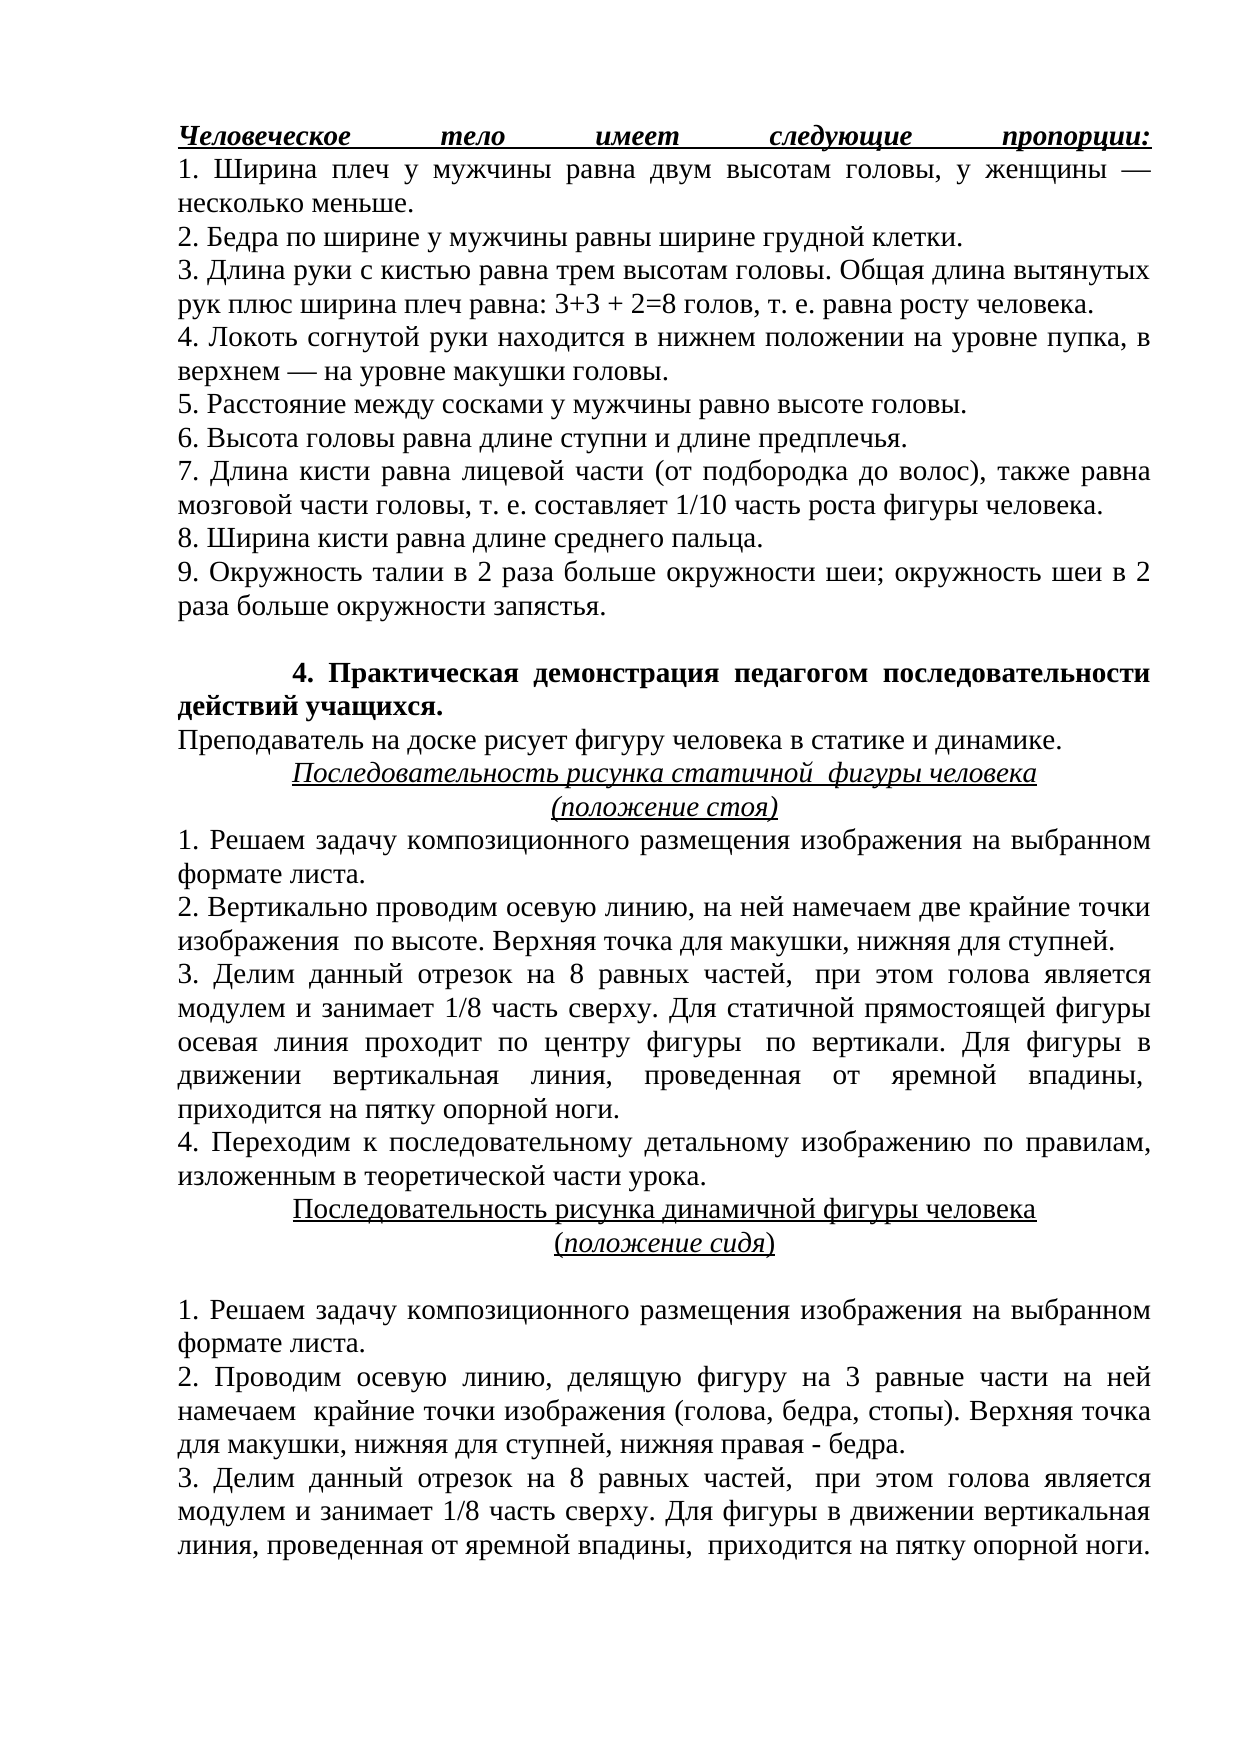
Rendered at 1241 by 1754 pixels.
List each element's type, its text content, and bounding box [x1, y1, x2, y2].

text (положение сидя) [177, 1225, 1152, 1258]
text 1. Решаем задачу композиционного размещения изображения на выбранном формате листа. [177, 822, 1152, 889]
text 2. Бедра по ширине у мужчины равны ширине грудной клетки. [177, 219, 1152, 252]
text 1. Решаем задачу композиционного размещения изображения на выбранном формате листа. [177, 1292, 1152, 1359]
text 4. Локоть согнутой руки находится в нижнем положении на уровне пупка, в верхнем — на уровне макушки головы. [177, 319, 1152, 386]
text 3. Делим данный отрезок на 8 равных частей, при этом голова является модулем и занимает 1/8 часть сверху. Для статичной прямостоящей фигуры осевая линия проходит по центру фигуры по вертикали. Для фигуры в движении вертикальная линия, проведенная от яремной впадины, приходится на пятку опорной ноги. [177, 957, 1152, 1124]
text Преподаватель на доске рисует фигуру человека в статике и динамике. [177, 722, 1152, 755]
text Последовательность рисунка динамичной фигуры человека [177, 1191, 1152, 1225]
text 4. Переходим к последовательному детальному изображению по правилам, изложенным в теоретической части урока. [177, 1124, 1152, 1191]
text 3. Длина руки с кистью равна трем высотам головы. Общая длина вытянутых рук плюс ширина плеч равна: 3+3 + 2=8 голов, т. е. равна росту человека. [177, 252, 1152, 319]
text 2. Вертикально проводим осевую линию, на ней намечаем две крайние точки изображения по высоте. Верхняя точка для макушки, нижняя для ступней. [177, 889, 1152, 957]
text Человеческое тело имеет следующие пропорции: 1. Ширина плеч у мужчины равна двум высотам головы, у женщины — несколько меньше. [177, 148, 1152, 219]
text 6. Высота головы равна длине ступни и длине предплечья. [177, 420, 1152, 453]
text 4. Практическая демонстрация педагогом последовательности действий учащихся. [177, 655, 1152, 722]
text 3. Делим данный отрезок на 8 равных частей, при этом голова является модулем и занимает 1/8 часть сверху. Для фигуры в движении вертикальная линия, проведенная от яремной впадины, приходится на пятку опорной ноги. [177, 1460, 1152, 1560]
text Последовательность рисунка статичной фигуры человека [177, 755, 1152, 789]
text (положение стоя) [177, 789, 1152, 822]
text 7. Длина кисти равна лицевой части (от подбородка до волос), также равна мозговой части головы, т. е. составляет 1/10 часть роста фигуры человека. [177, 453, 1152, 521]
text 9. Окружность талии в 2 раза больше окружности шеи; окружность шеи в 2 раза больше окружности запястья. [177, 554, 1152, 621]
text 5. Расстояние между сосками у мужчины равно высоте головы. [177, 386, 1152, 420]
text 2. Проводим осевую линию, делящую фигуру на 3 равные части на ней намечаем крайние точки изображения (голова, бедра, стопы). Верхняя точка для макушки, нижняя для ступней, нижняя правая - бедра. [177, 1359, 1152, 1460]
text Человеческое тело имеет следующие пропорции: 1. Ширина плеч у мужчины равна двум высотам головы, у женщины — несколько меньше. [177, 118, 1152, 147]
text 8. Ширина кисти равна длине среднего пальца. [177, 521, 1152, 554]
